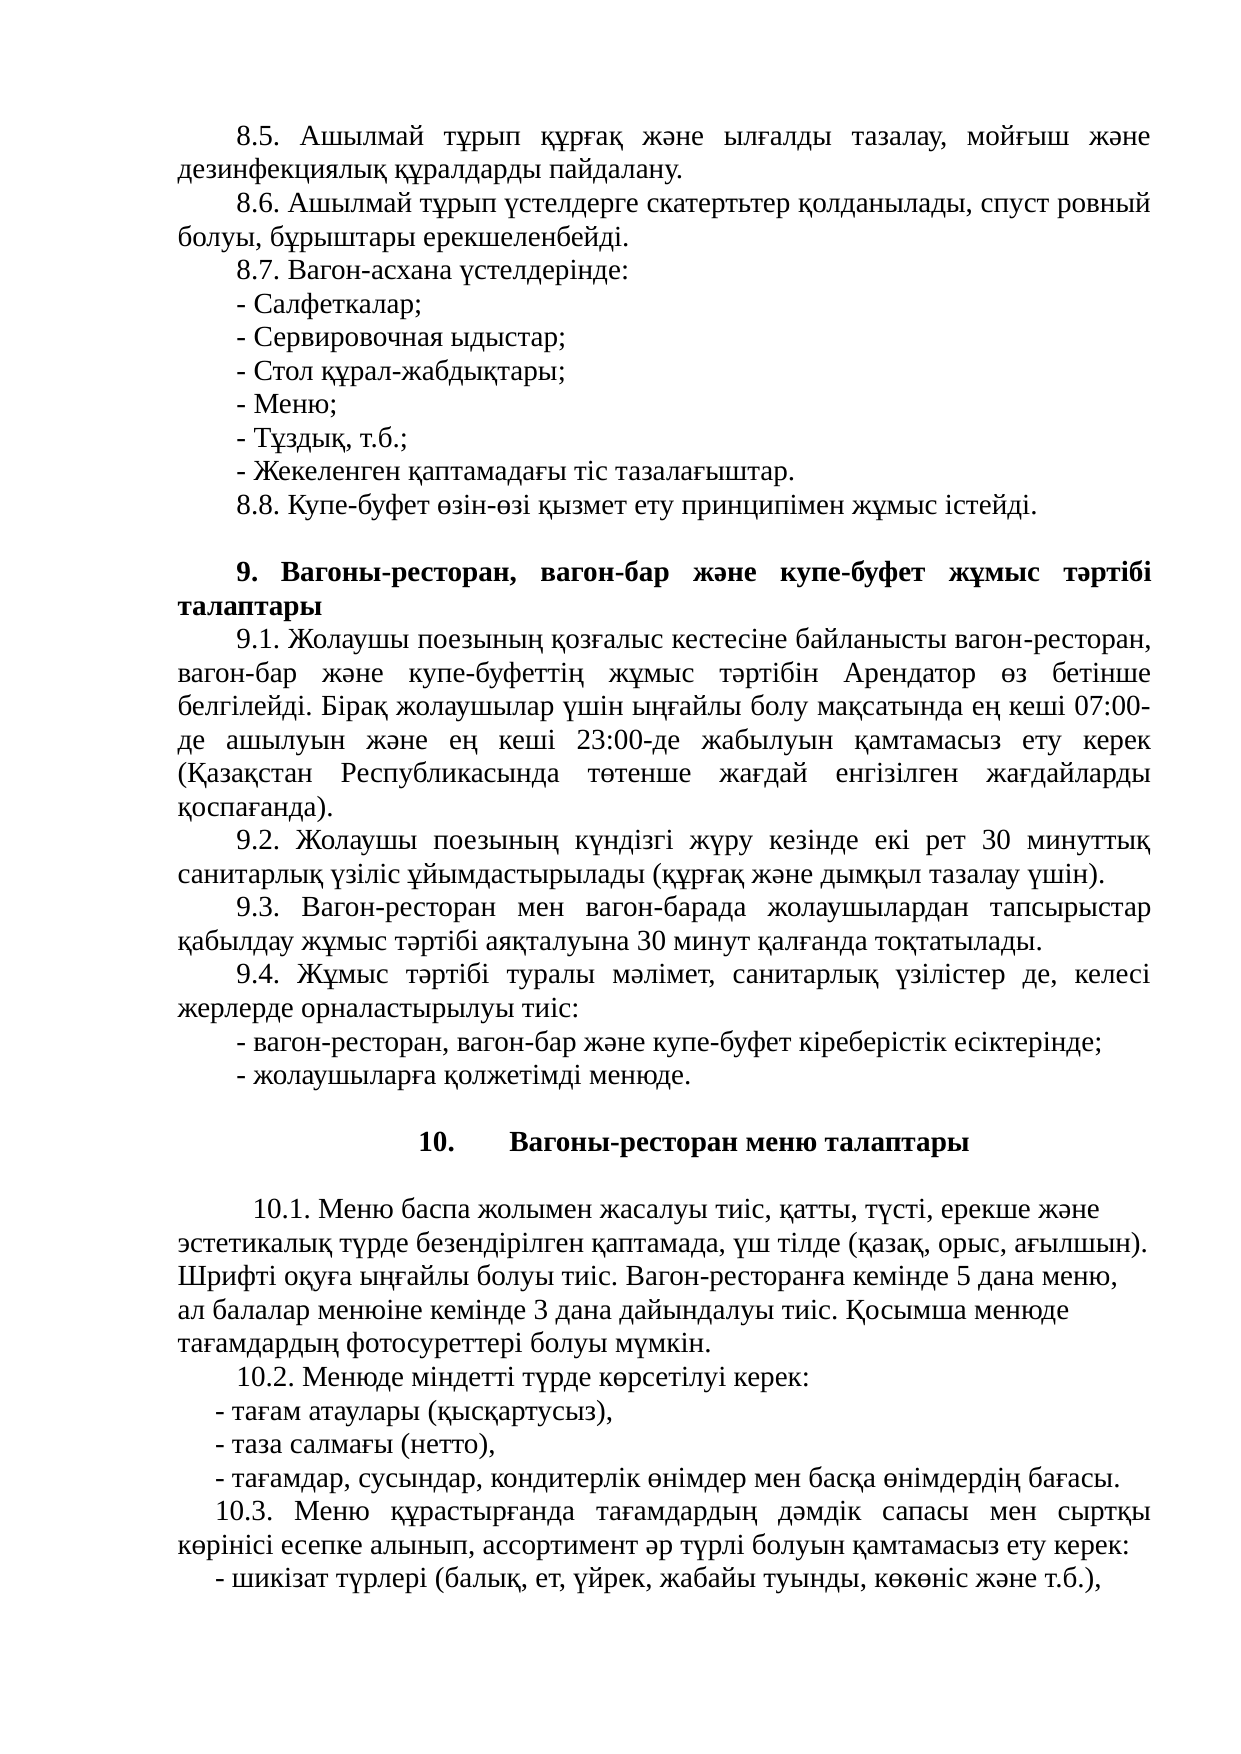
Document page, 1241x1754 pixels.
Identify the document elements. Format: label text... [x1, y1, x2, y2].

text 10.1. Меню баспа жолымен жасалуы тиіс, қатты, түсті, ерекше және эстетикалық түрде безендірілген қаптамада, үш тілде (қазақ, орыс, ағылшын). Шрифті оқуға ыңғайлы болуы тиіс. Вагон-ресторанға кемінде 5 дана меню, ал балалар менюіне кемінде 3 дана дайындалуы тиіс. Қосымша менюде тағамдардың фотосуреттері болуы мүмкін. [177, 1158, 1152, 1359]
text 10.2. Менюде міндетті түрде көрсетілуі керек: [177, 1359, 1152, 1393]
list Вагоны-ресторан меню талаптары [177, 1124, 1152, 1158]
text 9.3. Вагон-ресторан мен вагон-барада жолаушылардан тапсырыстар қабылдау жұмыс тәртібі аяқталуына 30 минут қалғанда тоқтатылады. [177, 889, 1152, 957]
text - вагон-ресторан, вагон-бар және купе-буфет кіреберістік есіктерінде; [236, 1024, 1152, 1057]
text 9.2. Жолаушы поезының күндізгі жүру кезінде екі рет 30 минуттық санитарлық үзіліс ұйымдастырылады (құрғақ және дымқыл тазалау үшін). [177, 822, 1152, 889]
text - Сервировочная ыдыстар; [177, 319, 1152, 353]
text - Меню; [177, 386, 1152, 420]
text - Тұздық, т.б.; [177, 420, 1152, 453]
text 8.6. Ашылмай тұрып үстелдерге скатертьтер қолданылады, спуст ровный болуы, бұрыштары ерекшеленбейді. [177, 185, 1152, 252]
text - шикізат түрлері (балық, ет, үйрек, жабайы туынды, көкөніс және т.б.), [215, 1560, 1152, 1594]
text - Стол құрал-жабдықтары; [177, 353, 1152, 386]
text 9.1. Жолаушы поезының қозғалыс кестесіне байланысты вагон-ресторан, вагон-бар және купе-буфеттің жұмыс тәртібін Арендатор өз бетінше белгілейді. Бірақ жолаушылар үшін ыңғайлы болу мақсатында ең кеші 07:00-де ашылуын және ең кеші 23:00-де жабылуын қамтамасыз ету керек (Қазақстан Республикасында төтенше жағдай енгізілген жағдайларды қоспағанда). [177, 621, 1152, 822]
text 9.4. Жұмыс тәртібі туралы мәлімет, санитарлық үзілістер де, келесі жерлерде орналастырылуы тиіс: [177, 957, 1152, 1024]
text - Жекеленген қаптамадағы тіс тазалағыштар. [177, 453, 1152, 487]
text - жолаушыларға қолжетімді менюде. [236, 1057, 1152, 1091]
text 8.7. Вагон-асхана үстелдерінде: [177, 252, 1152, 286]
list Вагоны-ресторан, вагон-бар және купе-буфет жұмыс тәртібі талаптары [177, 554, 1152, 621]
text - тағамдар, сусындар, кондитерлік өнімдер мен басқа өнімдердің бағасы. [177, 1460, 1152, 1493]
text 8.8. Купе-буфет өзін-өзі қызмет ету принципімен жұмыс істейді. [177, 487, 1152, 521]
text 10.3. Меню құрастырғанда тағамдардың дәмдік сапасы мен сыртқы көрінісі есепке алынып, ассортимент әр түрлі болуын қамтамасыз ету керек: [177, 1493, 1152, 1560]
text 8.5. Ашылмай тұрып құрғақ және ылғалды тазалау, мойғыш және дезинфекциялық құралдарды пайдалану. [177, 118, 1152, 185]
text - Салфеткалар; [177, 286, 1152, 319]
text - тағам атаулары (қысқартусыз), [215, 1393, 1152, 1426]
text - таза салмағы (нетто), [177, 1426, 1152, 1460]
